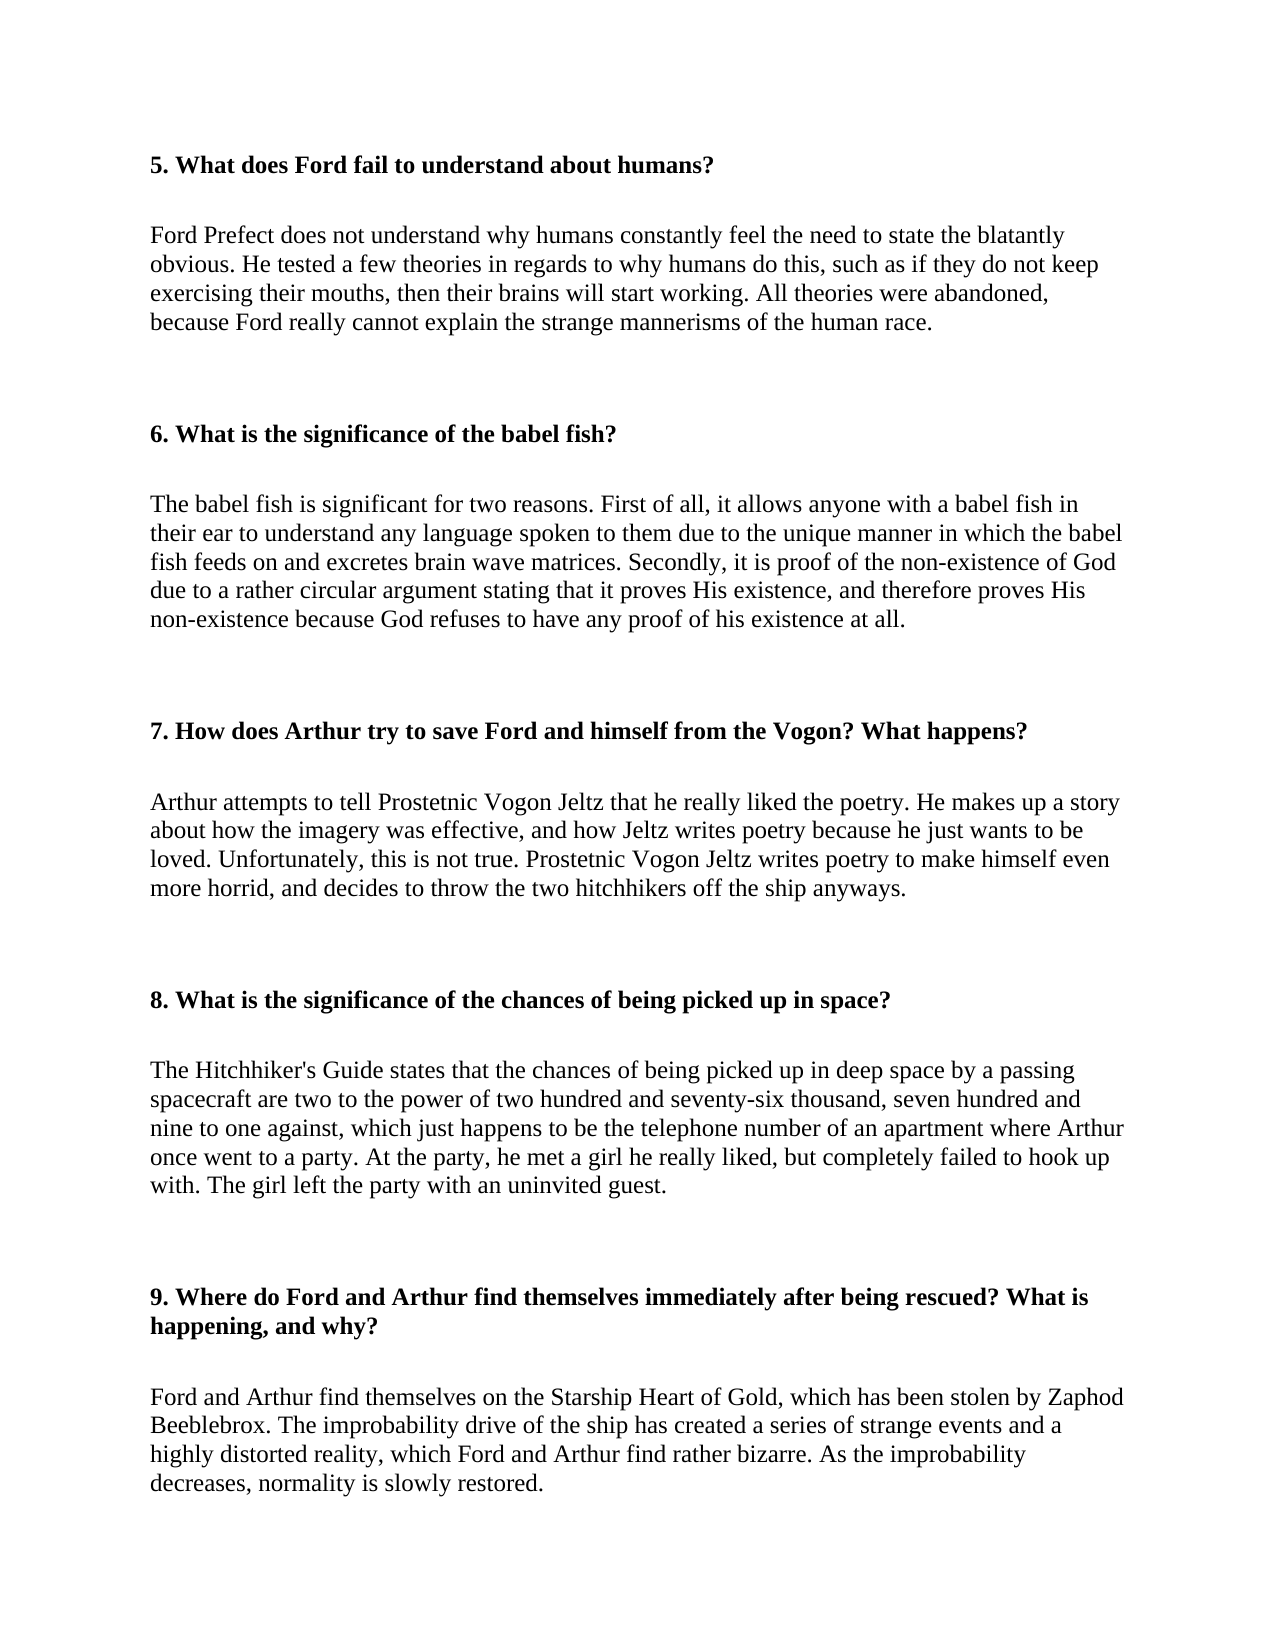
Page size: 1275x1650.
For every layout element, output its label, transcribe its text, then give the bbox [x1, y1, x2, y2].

text 6. What is the significance of the babel fish? [150, 419, 1125, 447]
text Ford Prefect does not understand why humans constantly feel the need to state the blatantly obvious. He tested a few theories in regards to why humans do this, such as if they do not keep exercising their mouths, then their brains will start working. All theories were abandoned, because Ford really cannot explain the strange mannerisms of the human race. [150, 220, 1125, 335]
text 5. What does Ford fail to understand about humans? [150, 150, 1125, 179]
text Ford and Arthur find themselves on the Starship Heart of Gold, which has been stolen by Zaphod Beeblebrox. The improbability drive of the ship has created a series of strange events and a highly distorted reality, which Ford and Arthur find rather bizarre. As the improbability decreases, normality is slowly restored. [150, 1382, 1125, 1497]
text The babel fish is significant for two reasons. First of all, it allows anyone with a babel fish in their ear to understand any language spoken to them due to the unique manner in which the babel fish feeds on and excretes brain wave matrices. Secondly, it is proof of the non-existence of God due to a rather circular argument stating that it proves His existence, and therefore proves His non-existence because God refuses to have any proof of his existence at all. [150, 489, 1125, 633]
text 7. How does Arthur try to save Ford and himself from the Vogon? What happens? [150, 716, 1125, 745]
text 8. What is the significance of the chances of being picked up in space? [150, 985, 1125, 1014]
text Arthur attempts to tell Prostetnic Vogon Jeltz that he really liked the poetry. He makes up a story about how the imagery was effective, and how Jeltz writes poetry because he just wants to be loved. Unfortunately, this is not true. Prostetnic Vogon Jeltz writes poetry to make himself even more horrid, and decides to throw the two hitchhikers off the ship anyways. [150, 787, 1125, 902]
text 9. Where do Ford and Arthur find themselves immediately after being rescued? What is happening, and why? [150, 1282, 1125, 1340]
text The Hitchhiker's Guide states that the chances of being picked up in deep space by a passing spacecraft are two to the power of two hundred and seventy-six thousand, seven hundred and nine to one against, which just happens to be the telephone number of an apartment where Arthur once went to a party. At the party, he met a girl he really liked, but completely failed to hook up with. The girl left the party with an uninvited guest. [150, 1055, 1125, 1199]
